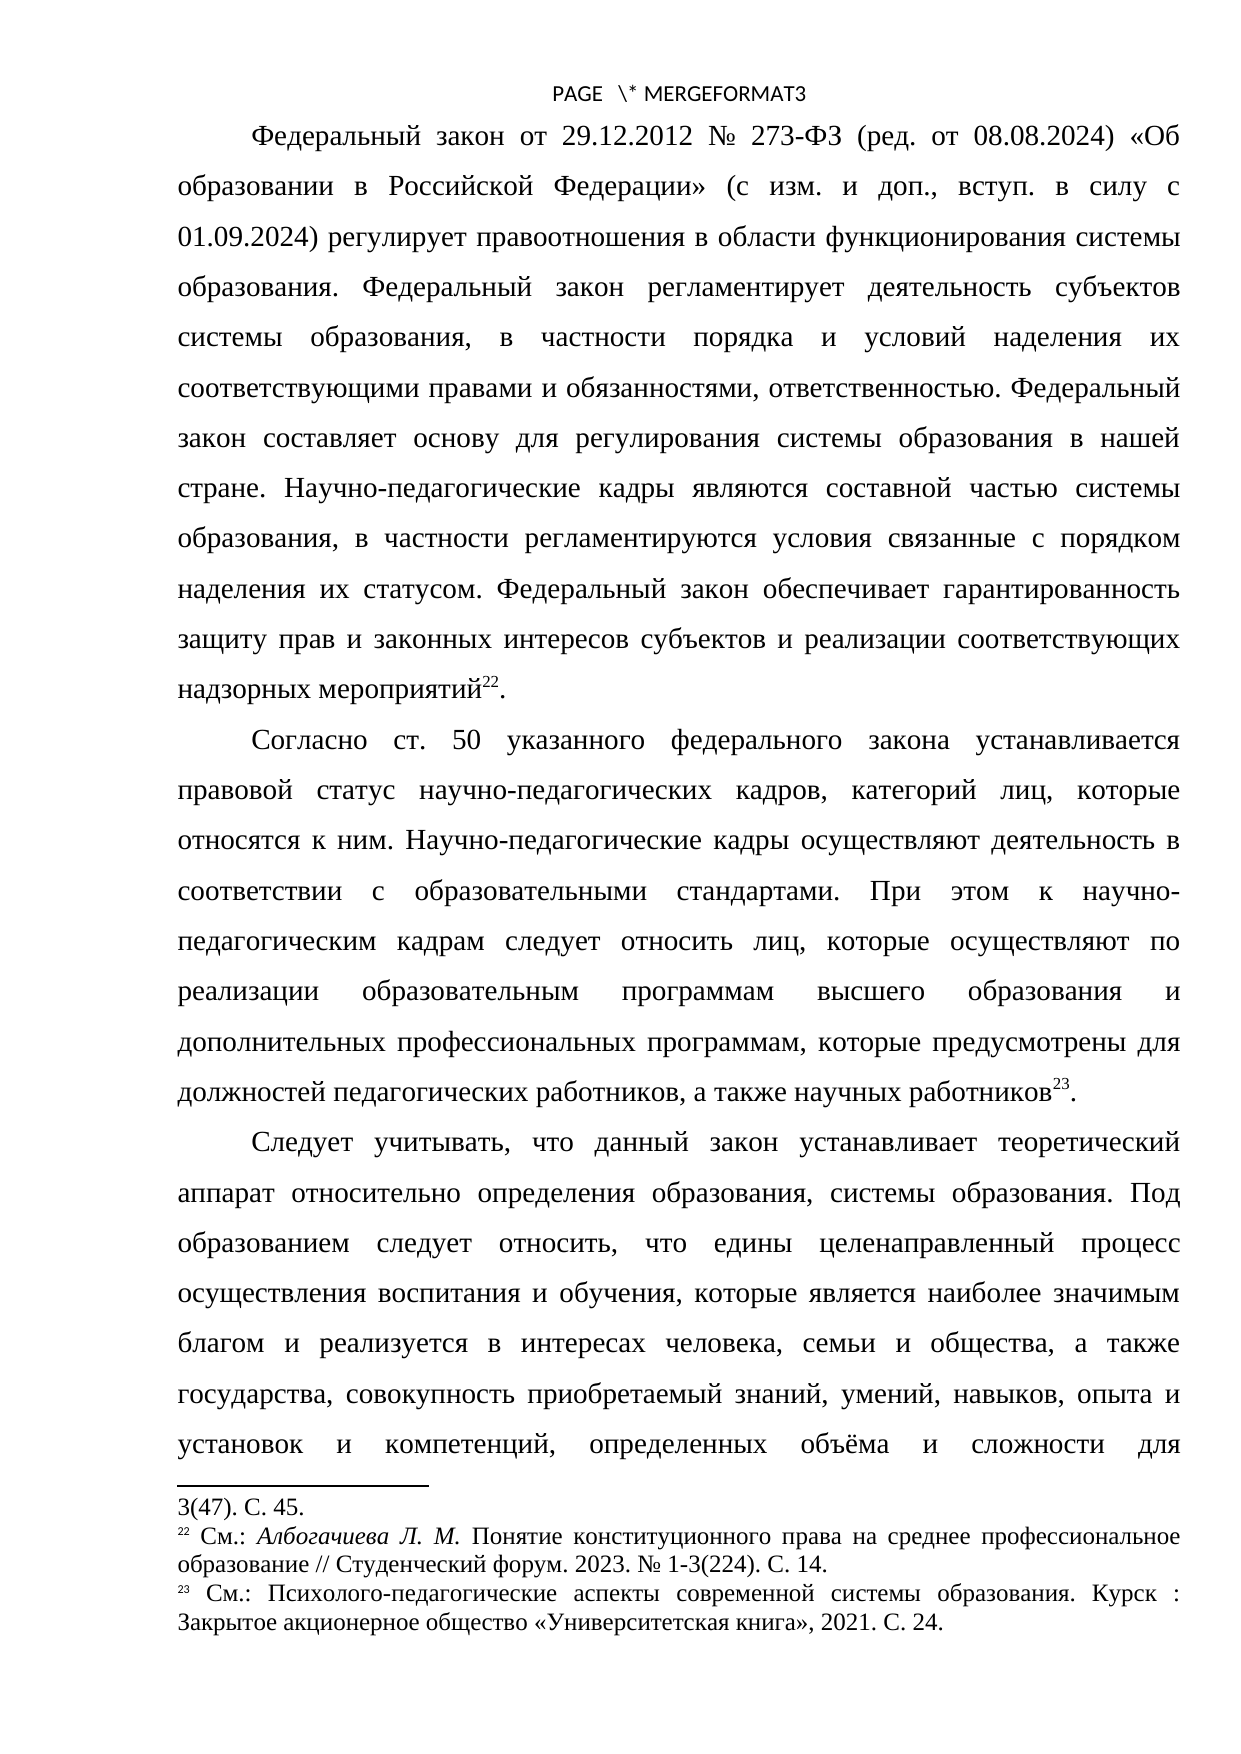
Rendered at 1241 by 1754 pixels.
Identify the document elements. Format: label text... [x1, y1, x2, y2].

text Федеральный закон от 29.12.2012 № 273-ФЗ (ред. от 08.08.2024) «Об образовании в Российской Федерации» (с изм. и доп., вступ. в силу с 01.09.2024) регулирует правоотношения в области функционирования системы образования. Федеральный закон регламентирует деятельность субъектов системы образования, в частности порядка и условий наделения их соответствующими правами и обязанностями, ответственностью. Федеральный закон составляет основу для регулирования системы образования в нашей стране. Научно-педагогические кадры являются составной частью системы образования, в частности регламентируются условия связанные с порядком наделения их статусом. Федеральный закон обеспечивает гарантированность защиту прав и законных интересов субъектов и реализации соответствующих надзорных мероприятий. [177, 118, 1181, 705]
text Согласно ст. 50 указанного федерального закона устанавливается правовой статус научно-педагогических кадров, категорий лиц, которые относятся к ним. Научно-педагогические кадры осуществляют деятельность в соответствии с образовательными стандартами. При этом к научно-педагогическим кадрам следует относить лиц, которые осуществляют по реализации образовательным программам высшего образования и дополнительных профессиональных программам, которые предусмотрены для должностей педагогических работников, а также научных работников. [177, 722, 1181, 1108]
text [177, 1124, 1181, 1460]
